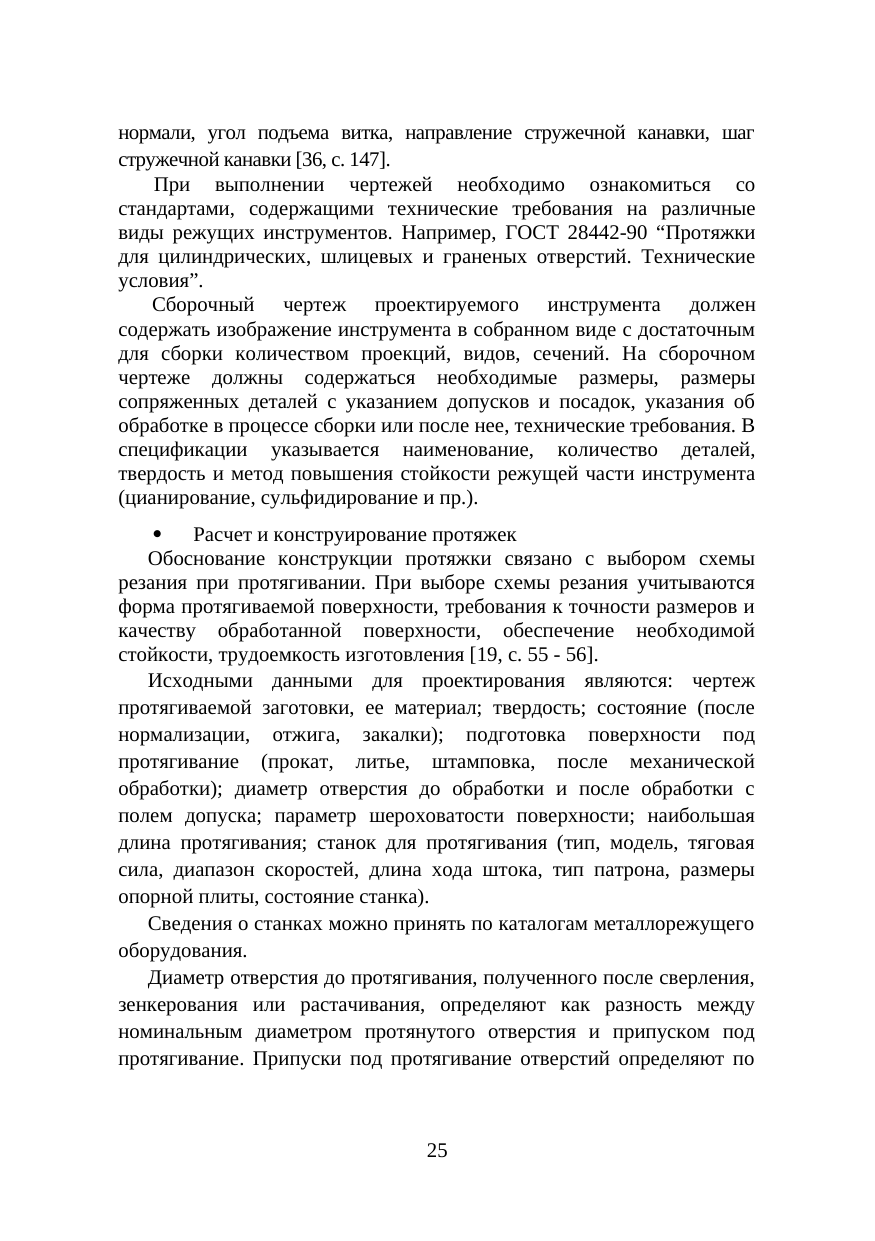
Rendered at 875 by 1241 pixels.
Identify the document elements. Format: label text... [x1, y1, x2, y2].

text Сведения о станках можно принять по каталогам металлорежущего оборудования. [118, 909, 755, 963]
text При выполнении чертежей необходимо ознакомиться со стандартами, содержащими технические требования на различные виды режущих инструментов. Например, ГОСТ 28442-90 “Протяжки для цилиндрических, шлицевых и граненых отверстий. Технические условия”. [118, 172, 756, 292]
text Обоснование конструкции протяжки связано с выбором схемы резания при протягивании. При выборе схемы резания учитываются форма протягиваемой поверхности, требования к точности размеров и качеству обработанной поверхности, обеспечение необходимой стойкости, трудоемкость изготовления [19, с. 55 - 56]. [118, 546, 755, 666]
text Сборочный чертеж проектируемого инструмента должен содержать изображение инструмента в собранном виде с достаточным для сборки количеством проекций, видов, сечений. На сборочном чертеже должны содержаться необходимые размеры, размеры сопряженных деталей с указанием допусков и посадок, указания об обработке в процессе сборки или после нее, технические требования. В спецификации указывается наименование, количество деталей, твердость и метод повышения стойкости режущей части инструмента (цианирование, сульфидирование и пр.). [118, 292, 756, 509]
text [118, 963, 755, 1071]
list Расчет и конструирование протяжек [153, 521, 756, 546]
text Исходными данными для проектирования являются: чертеж протягиваемой заготовки, ее материал; твердость; состояние (после нормализации, отжига, закалки); подготовка поверхности под протягивание (прокат, литье, штамповка, после механической обработки); диаметр отверстия до обработки и после обработки с полем допуска; параметр шероховатости поверхности; наибольшая длина протягивания; станок для протягивания (тип, модель, тяговая сила, диапазон скоростей, длина хода штока, тип патрона, размеры опорной плиты, состояние станка). [118, 666, 755, 909]
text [118, 118, 755, 172]
